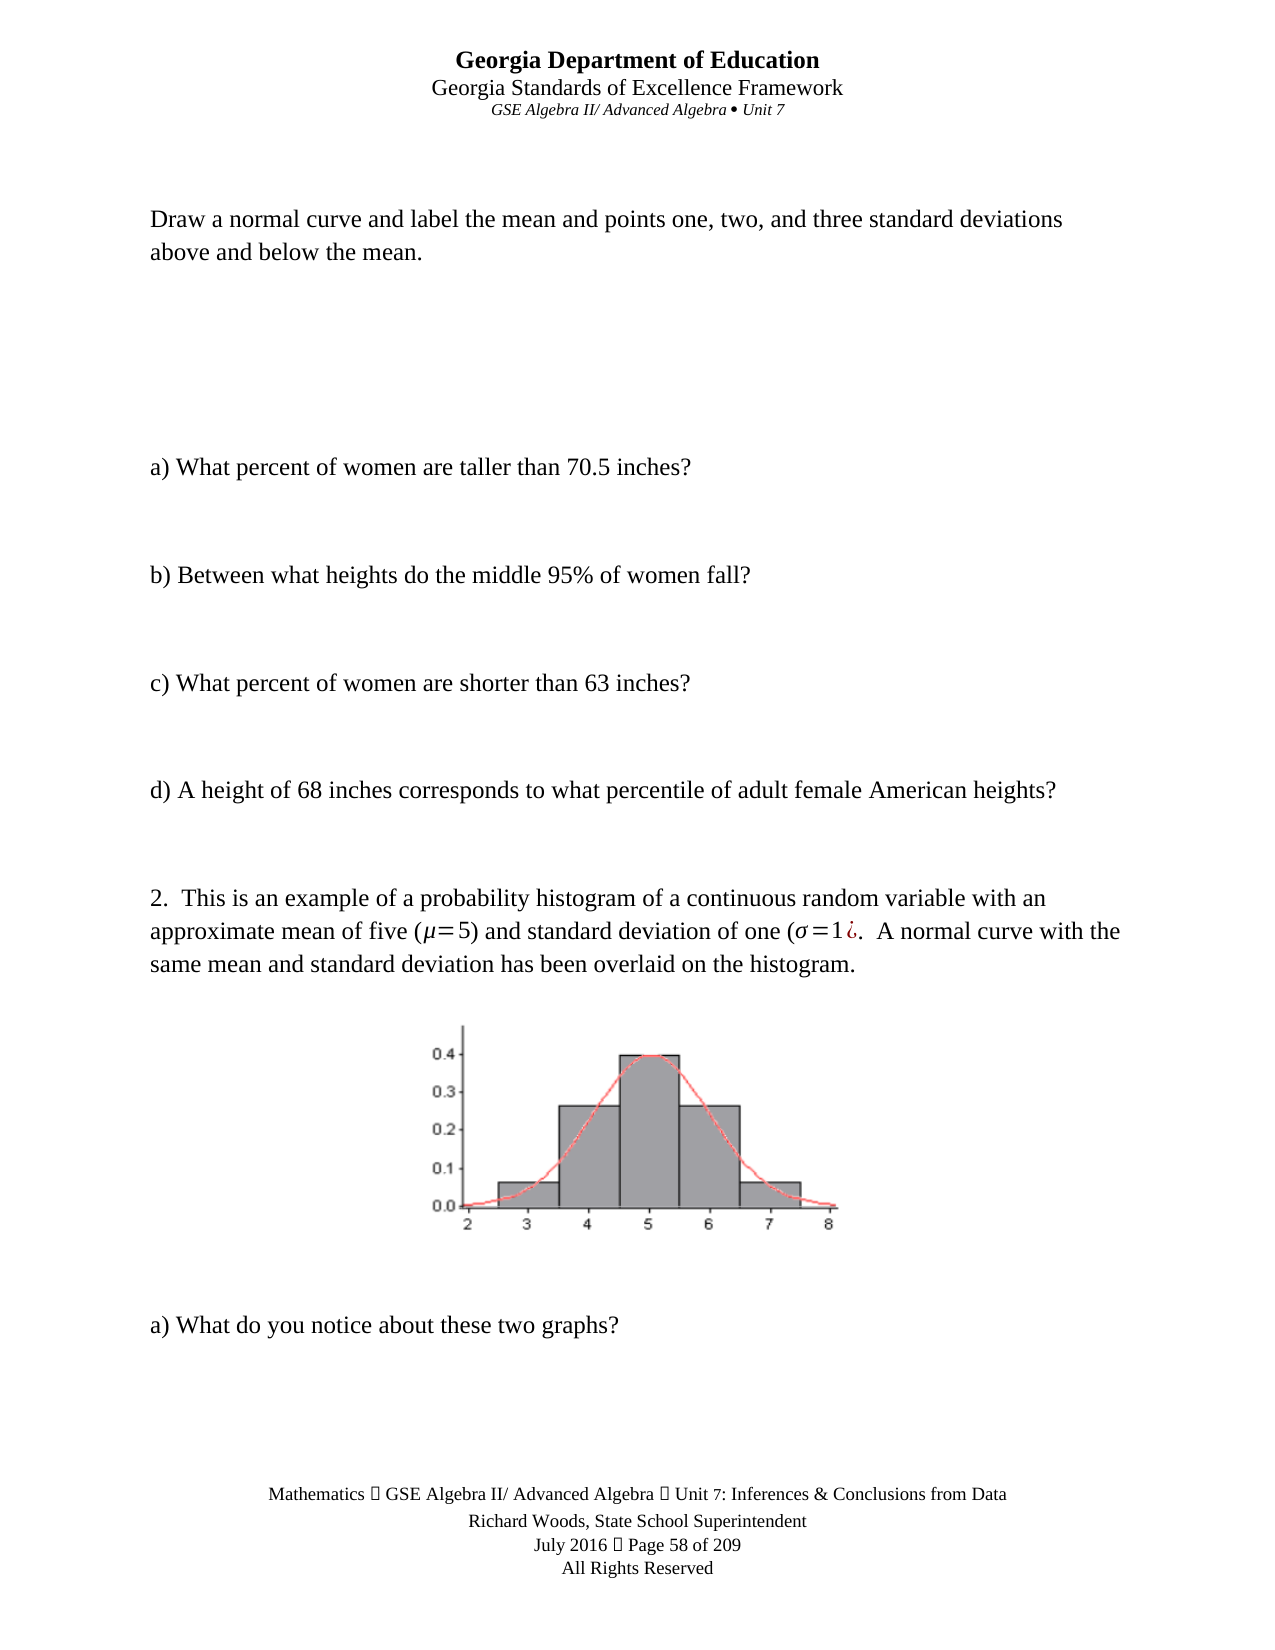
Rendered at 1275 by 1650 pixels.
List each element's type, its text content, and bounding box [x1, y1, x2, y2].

text 2. This is an example of a probability histogram of a continuous random variable with an approximate mean of five () and standard deviation of one (. A normal curve with the same mean and standard deviation has been overlaid on the histogram. [150, 883, 1125, 978]
text d) A height of 68 inches corresponds to what percentile of adult female American heights? [150, 775, 1125, 804]
text c) What percent of women are shorter than 63 inches? [150, 668, 1125, 696]
text b) Between what heights do the middle 95% of women fall? [150, 560, 1125, 589]
text a) What do you notice about these two graphs? [150, 1310, 1125, 1339]
text a) What percent of women are taller than 70.5 inches? [150, 452, 1125, 481]
text Draw a normal curve and label the mean and points one, two, and three standard deviations above and below the mean. [150, 204, 1125, 266]
picture [412, 1003, 863, 1286]
